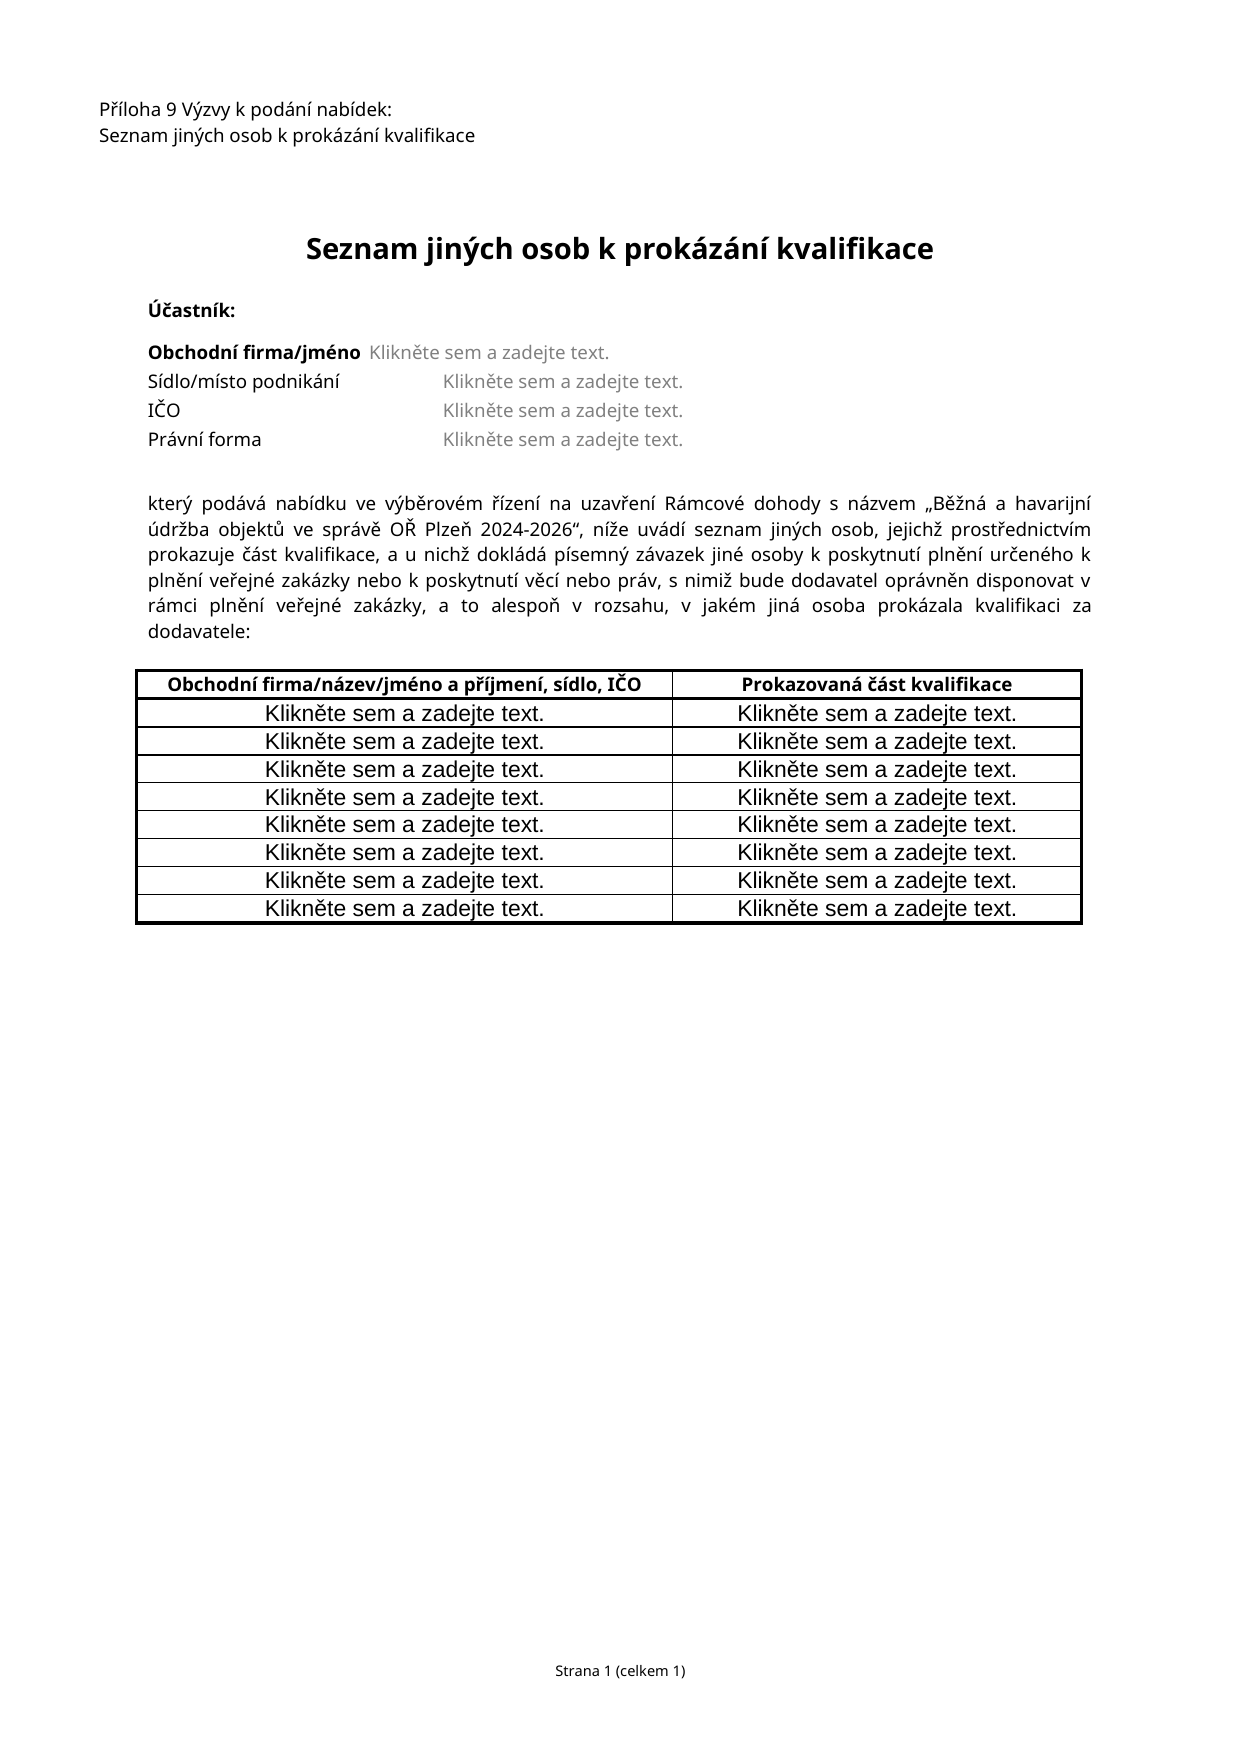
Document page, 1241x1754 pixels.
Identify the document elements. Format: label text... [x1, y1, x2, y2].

title Seznam jiných osob k prokázání kvalifikace [148, 228, 1093, 268]
table_header Prokazovaná část kvalifikace [673, 672, 1080, 697]
table_header Obchodní firma/název/jméno a příjmení, sídlo, IČO [138, 672, 672, 697]
text Účastník: [148, 293, 1093, 324]
text Právní forma [148, 423, 1093, 452]
text IČO [148, 394, 1093, 423]
text Sídlo/místo podnikání [148, 365, 1093, 394]
text Obchodní firma/jméno [148, 336, 1093, 365]
text který podává nabídku ve výběrovém řízení na uzavření Rámcové dohody s názvem „Běžná a havarijní údržba objektů ve správě OŘ Plzeň 2024-2026“, níže uvádí seznam jiných osob, jejichž prostřednictvím prokazuje část kvalifikace, a u nichž dokládá písemný závazek jiné osoby k poskytnutí plnění určeného k plnění veřejné zakázky nebo k poskytnutí věcí nebo práv, s nimiž bude dodavatel oprávněn disponovat v rámci plnění veřejné zakázky, a to alespoň v rozsahu, v jakém jiná osoba prokázala kvalifikaci za dodavatele: [148, 490, 1093, 643]
